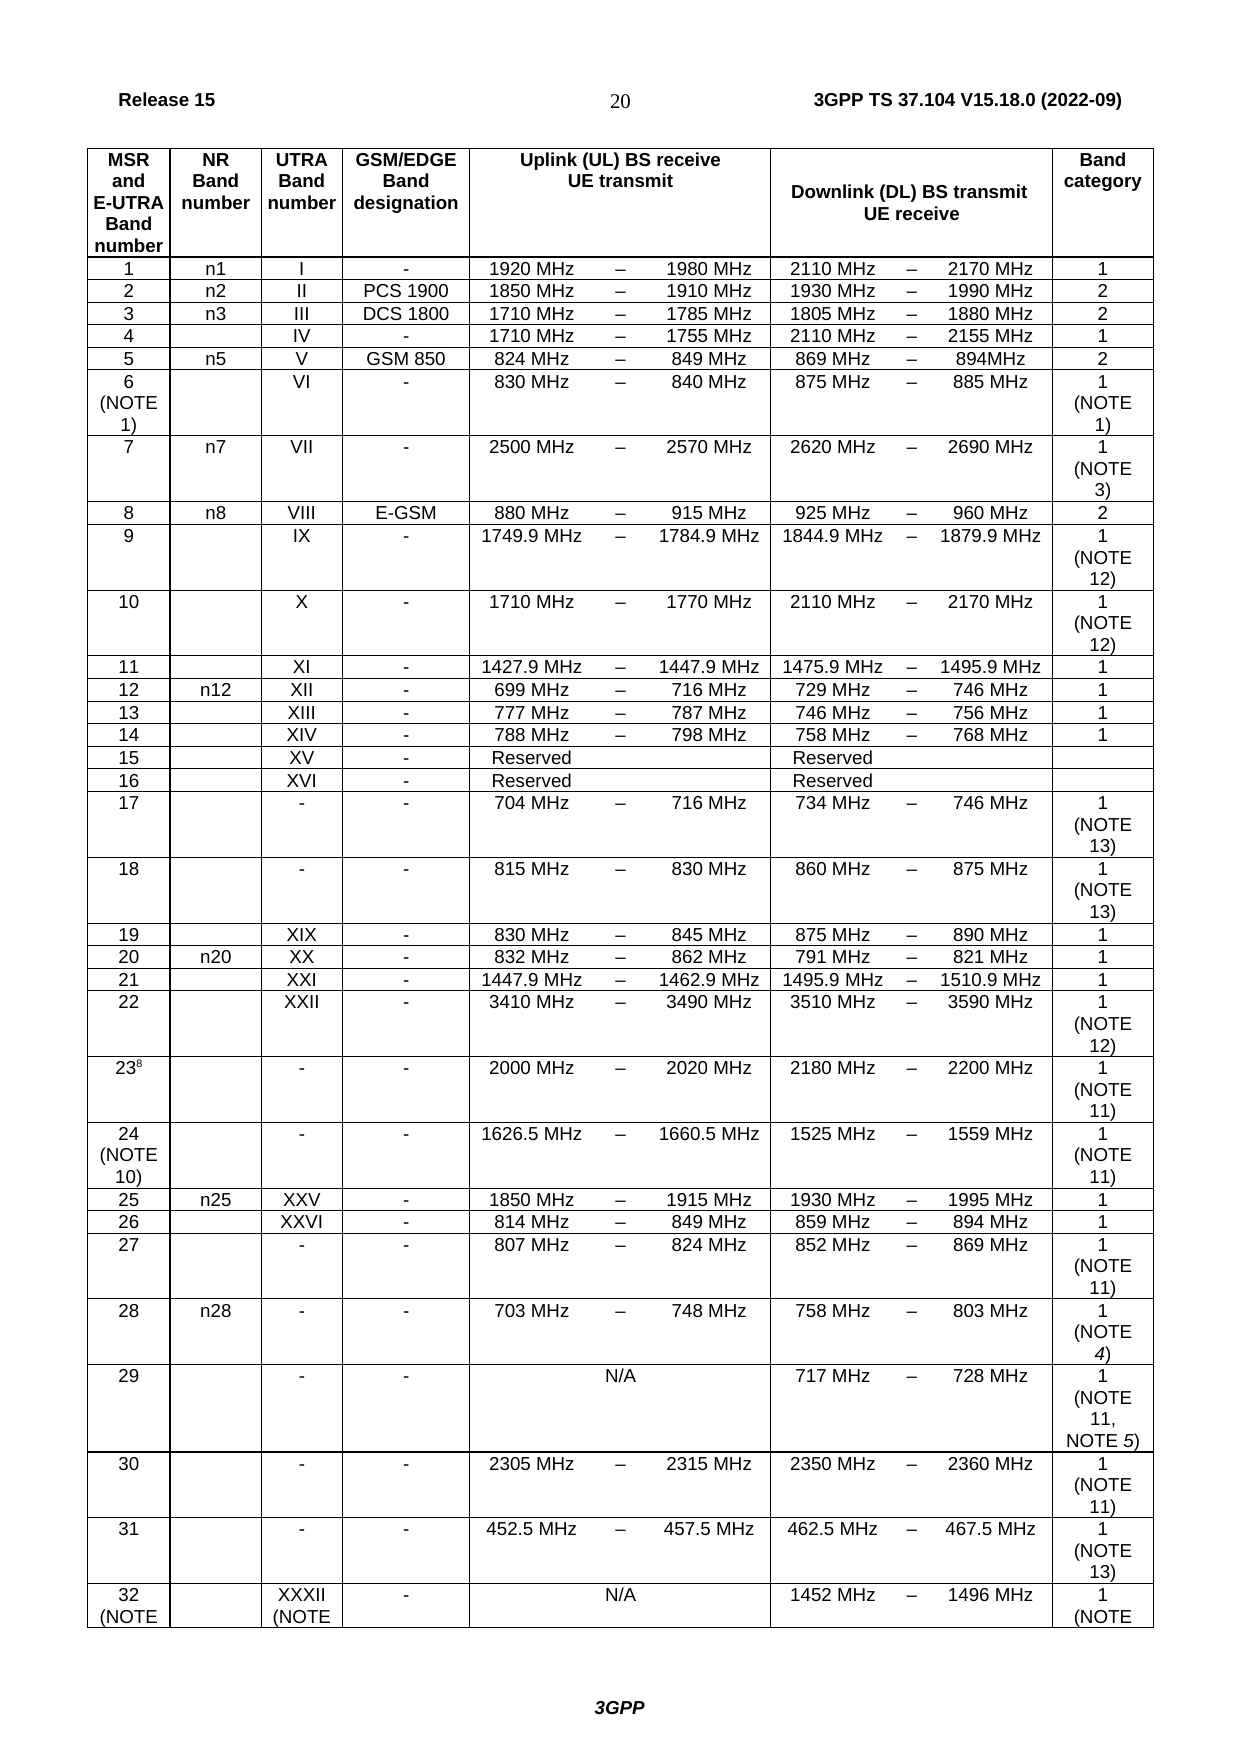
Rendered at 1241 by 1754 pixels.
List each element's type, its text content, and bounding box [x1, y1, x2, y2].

table_cell 915 MHz [647, 502, 770, 524]
table_cell [171, 792, 261, 857]
table_cell 830 MHz [470, 370, 593, 435]
table_cell 852 MHz [771, 1234, 894, 1298]
table_cell – [895, 303, 929, 324]
table_cell 1 [1053, 1189, 1153, 1210]
table_cell 31 [88, 1518, 169, 1583]
table_cell 1879.9 MHz [929, 525, 1052, 589]
table_cell 1495.9 MHz [771, 969, 894, 990]
table_cell VI [262, 370, 342, 435]
table_cell I [262, 258, 342, 279]
table_cell n7 [171, 436, 261, 501]
table_cell 1850 MHz [470, 280, 593, 302]
table_cell 1710 MHz [470, 591, 593, 655]
table_cell 2200 MHz [929, 1057, 1052, 1122]
table_cell 1749.9 MHz [470, 525, 593, 589]
table_cell – [895, 370, 929, 435]
table_cell 2110 MHz [771, 325, 894, 347]
table_cell - [343, 1189, 469, 1210]
table_cell [647, 769, 770, 791]
table_cell - [262, 1299, 342, 1364]
table_cell [171, 1234, 261, 1298]
table_cell - [343, 591, 469, 655]
table_cell XIV [262, 724, 342, 746]
table_cell - [343, 792, 469, 857]
table_cell 1755 MHz [647, 325, 770, 347]
table_cell 1 (NOTE 13) [1053, 858, 1153, 922]
table_cell 15 [88, 747, 169, 768]
table_cell 830 MHz [470, 924, 593, 945]
table_cell 2170 MHz [929, 258, 1052, 279]
table_cell 2110 MHz [771, 258, 894, 279]
table_cell 3510 MHz [771, 991, 894, 1056]
table_cell Reserved [771, 747, 894, 768]
table_cell – [594, 1453, 647, 1517]
table_cell [171, 1123, 261, 1187]
table_header Band category [1053, 149, 1153, 256]
table_cell [171, 1453, 261, 1517]
table_cell 788 MHz [470, 724, 593, 746]
table_cell – [594, 258, 647, 279]
table_cell X [262, 591, 342, 655]
table_cell 2690 MHz [929, 436, 1052, 501]
table_cell – [895, 679, 929, 701]
table_cell 1710 MHz [470, 303, 593, 324]
table_cell 1 [1053, 679, 1153, 701]
table_cell 1 (NOTE 3) [1053, 436, 1153, 501]
table_header NR Band number [171, 149, 261, 256]
table_cell XI [262, 656, 342, 678]
table_cell 1 [1053, 325, 1153, 347]
table_cell - [343, 1453, 469, 1517]
table_cell XV [262, 747, 342, 768]
table_cell – [895, 1234, 929, 1298]
table_cell [171, 370, 261, 435]
table_cell [171, 769, 261, 791]
table_cell 1 (NOTE 11) [1053, 1453, 1153, 1517]
table_cell 746 MHz [929, 679, 1052, 701]
table_cell DCS 1800 [343, 303, 469, 324]
table_cell 16 [88, 769, 169, 791]
table_cell 1 [1053, 258, 1153, 279]
table_cell 238 [88, 1057, 169, 1122]
table_cell 28 [88, 1299, 169, 1364]
table_cell Reserved [470, 769, 593, 791]
table_cell [1053, 769, 1153, 791]
table_cell 1660.5 MHz [647, 1123, 770, 1187]
table_cell 1510.9 MHz [929, 969, 1052, 990]
table_cell 1 (NOTE 12) [1053, 591, 1153, 655]
table_cell – [895, 502, 929, 524]
table_cell 869 MHz [929, 1234, 1052, 1298]
table_cell 1 [1053, 924, 1153, 945]
table_cell 14 [88, 724, 169, 746]
table_cell 1 (NOTE 11) [1053, 1057, 1153, 1122]
table_cell 1770 MHz [647, 591, 770, 655]
table_cell 894MHz [929, 348, 1052, 369]
table_cell 2170 MHz [929, 591, 1052, 655]
table_cell – [895, 1299, 929, 1364]
table_cell - [343, 858, 469, 922]
table_cell PCS 1900 [343, 280, 469, 302]
table_cell - [343, 769, 469, 791]
table_cell 18 [88, 858, 169, 922]
table_cell [171, 1057, 261, 1122]
table_cell 869 MHz [771, 348, 894, 369]
table_cell - [343, 969, 469, 990]
table_cell 2 [1053, 502, 1153, 524]
table_cell 830 MHz [647, 858, 770, 922]
table_cell - [343, 924, 469, 945]
table_cell 1915 MHz [647, 1189, 770, 1210]
table_cell n5 [171, 348, 261, 369]
table_cell 1784.9 MHz [647, 525, 770, 589]
table_cell E-GSM [343, 502, 469, 524]
table_cell - [262, 1057, 342, 1122]
table_cell n3 [171, 303, 261, 324]
table_cell 25 [88, 1189, 169, 1210]
table_cell 2305 MHz [470, 1453, 593, 1517]
table_cell 1850 MHz [470, 1189, 593, 1210]
table_cell - [262, 1123, 342, 1187]
table_cell n12 [171, 679, 261, 701]
table_cell 21 [88, 969, 169, 990]
table_header GSM/EDGE Band designation [343, 149, 469, 256]
table_cell II [262, 280, 342, 302]
table_header Uplink (UL) BS receive UE transmit [470, 149, 770, 256]
table_cell 704 MHz [470, 792, 593, 857]
table_cell 832 MHz [470, 946, 593, 968]
table_cell - [262, 792, 342, 857]
table_cell – [594, 1189, 647, 1210]
table_cell - [343, 1365, 469, 1451]
table_cell 2620 MHz [771, 436, 894, 501]
table_cell – [594, 1518, 647, 1583]
table_cell 2 [1053, 303, 1153, 324]
table_cell - [343, 1299, 469, 1364]
table_cell 2 [1053, 280, 1153, 302]
table_cell [929, 769, 1052, 791]
table_cell - [343, 436, 469, 501]
table_cell - [343, 1518, 469, 1583]
table_cell – [895, 1123, 929, 1187]
table_cell 29 [88, 1365, 169, 1451]
table_cell 1710 MHz [470, 325, 593, 347]
table_cell – [895, 525, 929, 589]
table_cell - [262, 1518, 342, 1583]
table_cell [594, 747, 647, 768]
table_cell [171, 656, 261, 678]
table_cell – [895, 946, 929, 968]
table_cell n25 [171, 1189, 261, 1210]
table_cell 19 [88, 924, 169, 945]
table_cell 699 MHz [470, 679, 593, 701]
table_cell 4 [88, 325, 169, 347]
table_cell - [343, 1057, 469, 1122]
table_cell – [594, 525, 647, 589]
table_cell [171, 1211, 261, 1233]
table_cell 27 [88, 1234, 169, 1298]
table_cell 1496 MHz [929, 1584, 1052, 1627]
table_cell 2 [1053, 348, 1153, 369]
table_cell 849 MHz [647, 348, 770, 369]
table_cell 803 MHz [929, 1299, 1052, 1364]
table_cell - [343, 946, 469, 968]
table_cell – [594, 1211, 647, 1233]
table_cell - [343, 747, 469, 768]
table_cell 1 (NOTE 11, NOTE 5) [1053, 1365, 1153, 1451]
table_cell [171, 325, 261, 347]
table_cell N/A [470, 1365, 770, 1451]
table_cell IX [262, 525, 342, 589]
table_cell - [343, 258, 469, 279]
table_cell 1980 MHz [647, 258, 770, 279]
table_cell Reserved [771, 769, 894, 791]
table_cell – [895, 702, 929, 723]
table_cell 1447.9 MHz [647, 656, 770, 678]
table_cell 728 MHz [929, 1365, 1052, 1451]
table_cell 3 [88, 303, 169, 324]
table_cell 22 [88, 991, 169, 1056]
table_cell - [343, 525, 469, 589]
table_cell 7 [88, 436, 169, 501]
table_cell 875 MHz [771, 924, 894, 945]
table_cell 26 [88, 1211, 169, 1233]
table_cell [171, 969, 261, 990]
table_cell 8 [88, 502, 169, 524]
table_cell – [895, 991, 929, 1056]
table_cell [895, 769, 929, 791]
table_cell 748 MHz [647, 1299, 770, 1364]
table_cell VIII [262, 502, 342, 524]
table_cell [594, 769, 647, 791]
table_cell 1 [1053, 969, 1153, 990]
table_cell – [594, 991, 647, 1056]
table_cell – [895, 1365, 929, 1451]
table_cell 2 [88, 280, 169, 302]
table_cell 758 MHz [771, 724, 894, 746]
table_cell 925 MHz [771, 502, 894, 524]
table_cell [647, 1584, 770, 1627]
table_cell 2020 MHz [647, 1057, 770, 1122]
table_cell XX [262, 946, 342, 968]
table_cell 840 MHz [647, 370, 770, 435]
table_cell 824 MHz [470, 348, 593, 369]
table_cell - [343, 679, 469, 701]
table_cell 1525 MHz [771, 1123, 894, 1187]
table_cell 815 MHz [470, 858, 593, 922]
table_cell – [895, 280, 929, 302]
table_cell – [895, 436, 929, 501]
table_cell 1 (NOTE 11) [1053, 1123, 1153, 1187]
table_cell 1 (NOTE 12) [1053, 525, 1153, 589]
table_header UTRA Band number [262, 149, 342, 256]
table_cell 467.5 MHz [929, 1518, 1052, 1583]
table_cell - [343, 991, 469, 1056]
table_cell 1844.9 MHz [771, 525, 894, 589]
table_cell XXXII (NOTE 6) [262, 1584, 342, 1627]
table_cell 768 MHz [929, 724, 1052, 746]
table_cell 5 [88, 348, 169, 369]
table_cell 746 MHz [771, 702, 894, 723]
table_cell - [343, 1584, 469, 1627]
table_cell 960 MHz [929, 502, 1052, 524]
table_cell – [895, 1584, 929, 1627]
table_cell 1 (NOTE 11) [1053, 1234, 1153, 1298]
table_cell 1785 MHz [647, 303, 770, 324]
table_cell – [895, 858, 929, 922]
table_cell 758 MHz [771, 1299, 894, 1364]
table_cell 1 (NOTE 1) [1053, 370, 1153, 435]
table_cell [171, 1518, 261, 1583]
table_cell – [895, 348, 929, 369]
table_cell 875 MHz [929, 858, 1052, 922]
table_cell XXV [262, 1189, 342, 1210]
table_cell [1053, 747, 1153, 768]
table_cell - [343, 1123, 469, 1187]
table_cell 1 [1053, 656, 1153, 678]
table_cell 452.5 MHz [470, 1518, 593, 1583]
table_cell – [895, 591, 929, 655]
table_cell 1 [1053, 946, 1153, 968]
table_cell [171, 924, 261, 945]
table_cell – [895, 1453, 929, 1517]
table_cell – [895, 724, 929, 746]
table_cell XII [262, 679, 342, 701]
table_cell 860 MHz [771, 858, 894, 922]
table_cell - [343, 724, 469, 746]
table_cell 734 MHz [771, 792, 894, 857]
table_cell – [895, 969, 929, 990]
table_cell 12 [88, 679, 169, 701]
table_cell 862 MHz [647, 946, 770, 968]
table_cell – [594, 1123, 647, 1187]
table_cell [171, 525, 261, 589]
table_cell n20 [171, 946, 261, 968]
table_cell – [594, 436, 647, 501]
table_cell 875 MHz [771, 370, 894, 435]
table_cell 1 (NOTE 4) [1053, 1299, 1153, 1364]
table_cell 1475.9 MHz [771, 656, 894, 678]
table_cell 2570 MHz [647, 436, 770, 501]
table_cell – [594, 303, 647, 324]
table_cell – [895, 1211, 929, 1233]
table_cell XXVI [262, 1211, 342, 1233]
table_cell 1 [88, 258, 169, 279]
table_cell [929, 747, 1052, 768]
table_cell 2000 MHz [470, 1057, 593, 1122]
table_cell - [262, 858, 342, 922]
table_cell - [343, 1234, 469, 1298]
table_cell – [594, 858, 647, 922]
table_cell 1447.9 MHz [470, 969, 593, 990]
table_cell 2110 MHz [771, 591, 894, 655]
table_cell – [895, 656, 929, 678]
table_cell 11 [88, 656, 169, 678]
table_cell – [594, 679, 647, 701]
table_cell – [895, 325, 929, 347]
table_cell – [594, 656, 647, 678]
table_cell - [343, 702, 469, 723]
table_cell n8 [171, 502, 261, 524]
table_cell 791 MHz [771, 946, 894, 968]
table_cell [171, 991, 261, 1056]
table_cell 1427.9 MHz [470, 656, 593, 678]
table_cell XIX [262, 924, 342, 945]
table_cell 821 MHz [929, 946, 1052, 968]
table_cell 1880 MHz [929, 303, 1052, 324]
table_cell 1 [1053, 724, 1153, 746]
table_cell 1930 MHz [771, 280, 894, 302]
table_cell 2500 MHz [470, 436, 593, 501]
table_cell 703 MHz [470, 1299, 593, 1364]
table_cell IV [262, 325, 342, 347]
table_cell 1626.5 MHz [470, 1123, 593, 1187]
table_cell 1452 MHz [771, 1584, 894, 1627]
table_cell 746 MHz [929, 792, 1052, 857]
table_cell [171, 591, 261, 655]
table_cell 716 MHz [647, 792, 770, 857]
table_cell – [895, 1189, 929, 1210]
table_cell – [594, 946, 647, 968]
table_cell VII [262, 436, 342, 501]
table_cell XVI [262, 769, 342, 791]
table_cell – [594, 325, 647, 347]
table_cell 9 [88, 525, 169, 589]
table_cell [470, 1584, 593, 1627]
table_cell 1 (NOTE 12) [1053, 991, 1153, 1056]
table_cell 849 MHz [647, 1211, 770, 1233]
table_cell – [594, 702, 647, 723]
table_cell – [594, 1057, 647, 1122]
table_cell n28 [171, 1299, 261, 1364]
table_cell 10 [88, 591, 169, 655]
table_cell 798 MHz [647, 724, 770, 746]
table_cell V [262, 348, 342, 369]
table_cell 777 MHz [470, 702, 593, 723]
table_cell [171, 1584, 261, 1627]
table_cell 756 MHz [929, 702, 1052, 723]
table_cell – [594, 370, 647, 435]
table_cell 1 [1053, 1211, 1153, 1233]
table_cell 3590 MHz [929, 991, 1052, 1056]
table_cell – [895, 1057, 929, 1122]
table_cell – [594, 724, 647, 746]
table_cell 1995 MHz [929, 1189, 1052, 1210]
table_cell – [594, 1234, 647, 1298]
table_cell 1 (NOTE 13) [1053, 1518, 1153, 1583]
table_cell – [594, 1299, 647, 1364]
table_cell 880 MHz [470, 502, 593, 524]
table_cell 2180 MHz [771, 1057, 894, 1122]
table_cell 1910 MHz [647, 280, 770, 302]
table_cell III [262, 303, 342, 324]
table_cell Reserved [470, 747, 593, 768]
table_cell - [343, 1211, 469, 1233]
table_cell – [895, 924, 929, 945]
table_cell 1805 MHz [771, 303, 894, 324]
table_cell – [594, 969, 647, 990]
table_cell 1930 MHz [771, 1189, 894, 1210]
table_cell 894 MHz [929, 1211, 1052, 1233]
table_cell XXI [262, 969, 342, 990]
table_cell [171, 1365, 261, 1451]
table_cell 24 (NOTE 10) [88, 1123, 169, 1187]
table_cell 2360 MHz [929, 1453, 1052, 1517]
table_cell - [343, 370, 469, 435]
table_cell 30 [88, 1453, 169, 1517]
table_cell [647, 747, 770, 768]
table_cell N/A [594, 1584, 647, 1627]
table_cell 1462.9 MHz [647, 969, 770, 990]
table_cell 1 (NOTE 12) [1053, 1584, 1153, 1627]
table_cell – [594, 924, 647, 945]
table_header MSR and E-UTRA Band number [88, 149, 169, 256]
table_cell – [594, 591, 647, 655]
table_cell XIII [262, 702, 342, 723]
table_cell [895, 747, 929, 768]
table_cell 787 MHz [647, 702, 770, 723]
table_cell 6 (NOTE 1) [88, 370, 169, 435]
table_cell XXII [262, 991, 342, 1056]
table_cell 2155 MHz [929, 325, 1052, 347]
table_cell – [594, 502, 647, 524]
table_cell 2315 MHz [647, 1453, 770, 1517]
table_cell 824 MHz [647, 1234, 770, 1298]
table_cell 20 [88, 946, 169, 968]
table_cell – [594, 348, 647, 369]
table_cell 1990 MHz [929, 280, 1052, 302]
table_cell 1559 MHz [929, 1123, 1052, 1187]
table_cell 807 MHz [470, 1234, 593, 1298]
table_cell [171, 724, 261, 746]
table_cell 17 [88, 792, 169, 857]
table_cell - [343, 656, 469, 678]
table_cell 716 MHz [647, 679, 770, 701]
table_cell – [895, 792, 929, 857]
table_cell - [343, 325, 469, 347]
table_cell [171, 858, 261, 922]
table_cell 859 MHz [771, 1211, 894, 1233]
table_cell – [895, 1518, 929, 1583]
table_cell 1 [1053, 702, 1153, 723]
table_cell 717 MHz [771, 1365, 894, 1451]
table_cell 1 (NOTE 13) [1053, 792, 1153, 857]
table_cell GSM 850 [343, 348, 469, 369]
table_cell n2 [171, 280, 261, 302]
table_cell 2350 MHz [771, 1453, 894, 1517]
table_cell - [262, 1234, 342, 1298]
table_cell [171, 747, 261, 768]
table_cell 3410 MHz [470, 991, 593, 1056]
table_cell – [594, 792, 647, 857]
table_cell n1 [171, 258, 261, 279]
table_cell 814 MHz [470, 1211, 593, 1233]
table_cell 845 MHz [647, 924, 770, 945]
table_cell 13 [88, 702, 169, 723]
table_cell – [895, 258, 929, 279]
table_cell 462.5 MHz [771, 1518, 894, 1583]
table_cell 1495.9 MHz [929, 656, 1052, 678]
table_cell 457.5 MHz [647, 1518, 770, 1583]
table_cell [171, 702, 261, 723]
table_cell – [594, 280, 647, 302]
table_cell 3490 MHz [647, 991, 770, 1056]
table_cell - [262, 1365, 342, 1451]
table_cell 885 MHz [929, 370, 1052, 435]
table_cell 32 (NOTE 5) [88, 1584, 169, 1627]
table_header Downlink (DL) BS transmit UE receive [771, 149, 1052, 256]
table_cell - [262, 1453, 342, 1517]
table_cell 890 MHz [929, 924, 1052, 945]
table_cell 1920 MHz [470, 258, 593, 279]
table_cell 729 MHz [771, 679, 894, 701]
